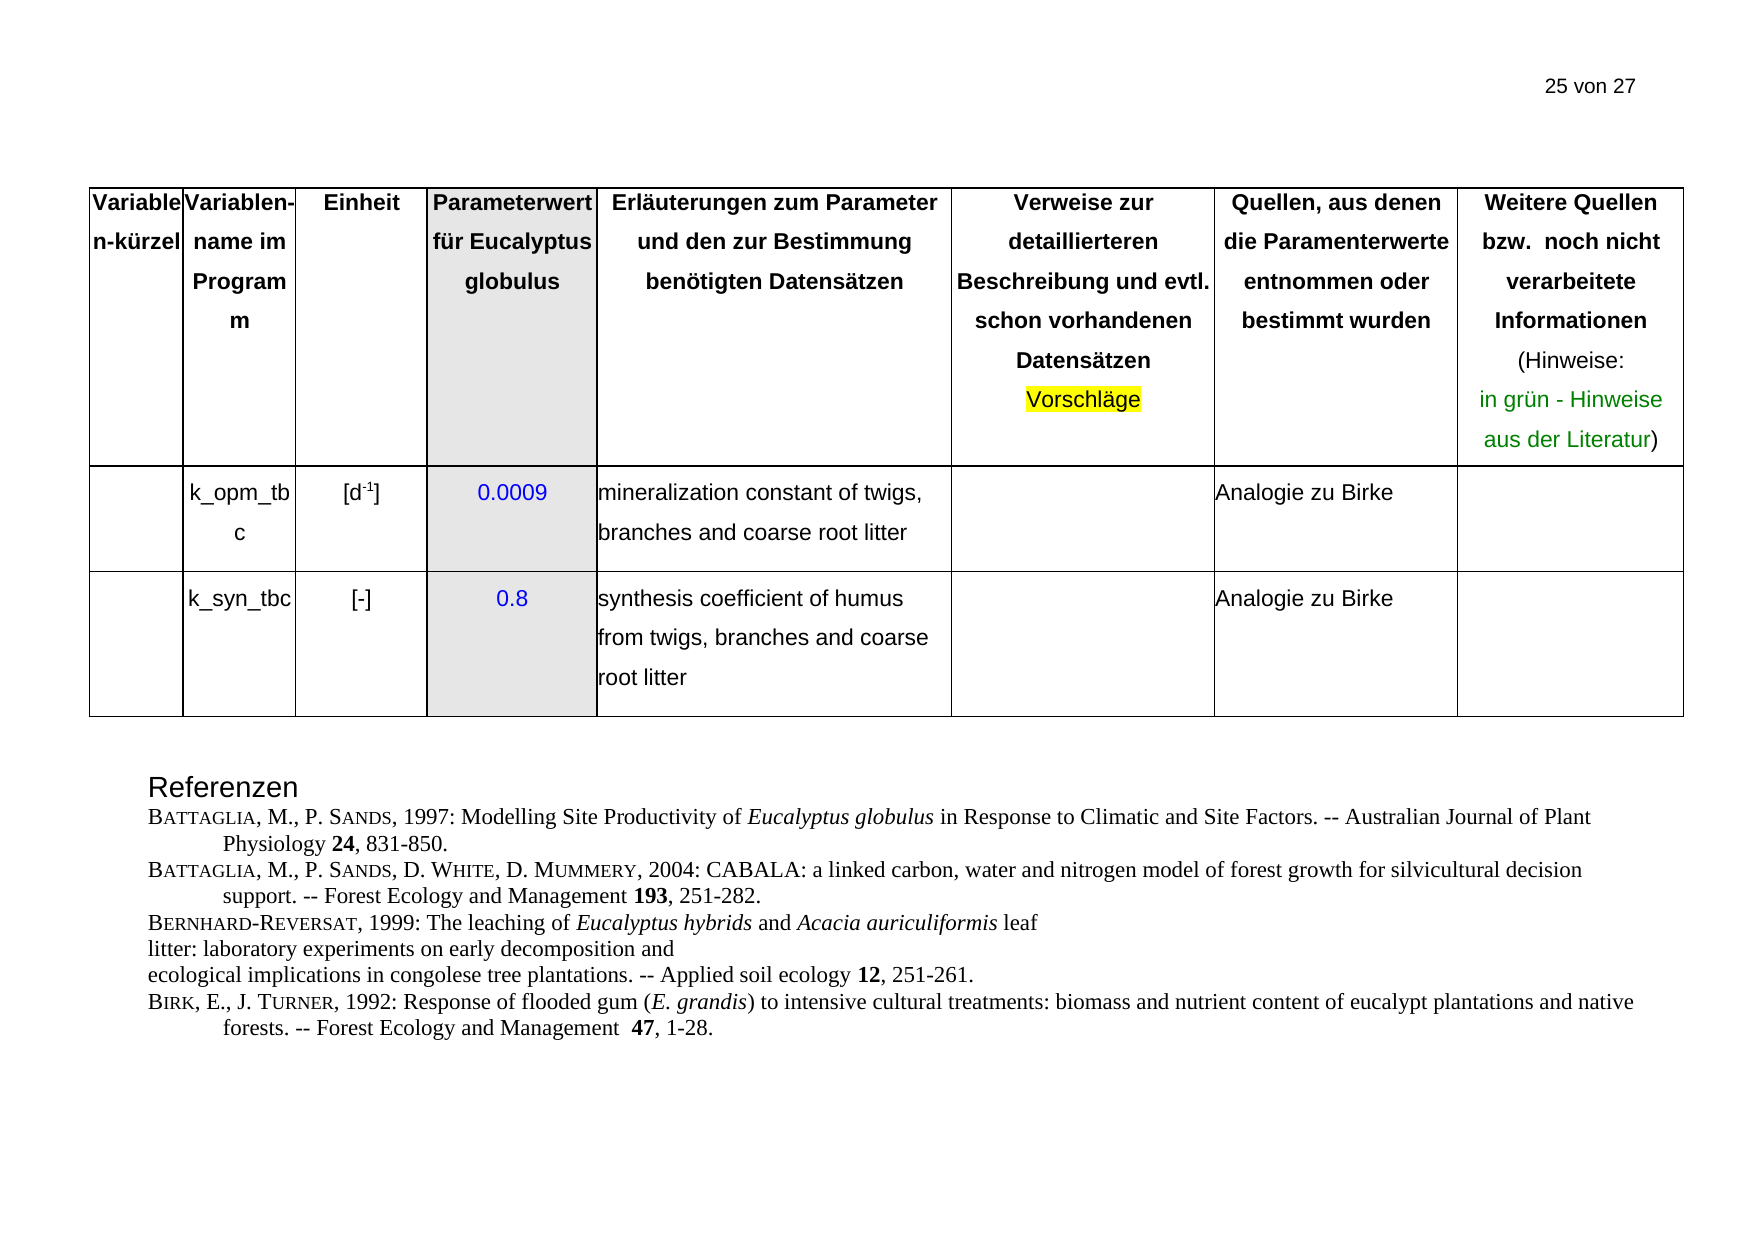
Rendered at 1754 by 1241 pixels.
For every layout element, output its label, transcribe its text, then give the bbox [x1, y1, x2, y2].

table_header Erläuterungen zum Parameter und den zur Bestimmung benötigten Datensätzen [598, 189, 951, 465]
table_cell k_syn_tbc [184, 572, 295, 716]
text litter: laboratory experiments on early decomposition and [148, 935, 1636, 962]
table_cell [952, 572, 1214, 716]
table_cell 0.0009 [428, 467, 596, 571]
table_cell mineralization constant of twigs, branches and coarse root litter [598, 467, 951, 571]
table_cell [1458, 467, 1683, 571]
table_cell 0.8 [428, 572, 596, 716]
text Birk, E., J. Turner, 1992: Response of flooded gum (E. grandis) to intensive cultural treatments: biomass and nutrient content of eucalypt plantations and native forests. -- Forest Ecology and Management 47, 1-28. [148, 988, 1636, 1041]
table_cell synthesis coefficient of humus from twigs, branches and coarse root litter [598, 572, 951, 716]
table_cell [90, 467, 182, 571]
table_cell [d-1] [296, 467, 426, 571]
table_cell [90, 572, 182, 716]
text ecological implications in congolese tree plantations. -- Applied soil ecology 12, 251-261. [148, 962, 1636, 988]
table_header Quellen, aus denen die Paramenterwerte entnommen oder bestimmt wurden [1215, 189, 1457, 465]
table_header Verweise zur detaillierteren Beschreibung und evtl. schon vorhandenen Datensätzen Vorschläge [952, 189, 1214, 465]
table_cell [952, 467, 1214, 571]
table_cell k_opm_tbc [184, 467, 295, 571]
table_cell [-] [296, 572, 426, 716]
table_header Parameterwert für Eucalyptus globulus [428, 189, 596, 465]
text Battaglia, M., P. Sands, 1997: Modelling Site Productivity of Eucalyptus globulus in Response to Climatic and Site Factors. -- Australian Journal of Plant Physiology 24, 831-850. [148, 803, 1636, 856]
text Referenzen [148, 770, 1636, 803]
table_header Variablen-kürzel [90, 189, 182, 465]
table_header Weitere Quellen bzw. noch nicht verarbeitete Informationen (Hinweise: in grün - Hinweise aus der Literatur) [1458, 189, 1683, 465]
text Bernhard-Reversat, 1999: The leaching of Eucalyptus hybrids and Acacia auriculiformis leaf [148, 909, 1636, 935]
table_header Einheit [296, 189, 426, 465]
table_cell [1458, 572, 1683, 716]
table_header Variablen-name im Programm [184, 189, 295, 465]
table_cell Analogie zu Birke [1215, 572, 1457, 716]
text Battaglia, M., P. Sands, D. White, D. Mummery, 2004: CABALA: a linked carbon, water and nitrogen model of forest growth for silvicultural decision support. -- Forest Ecology and Management 193, 251-282. [148, 856, 1636, 909]
table_cell Analogie zu Birke [1215, 467, 1457, 571]
